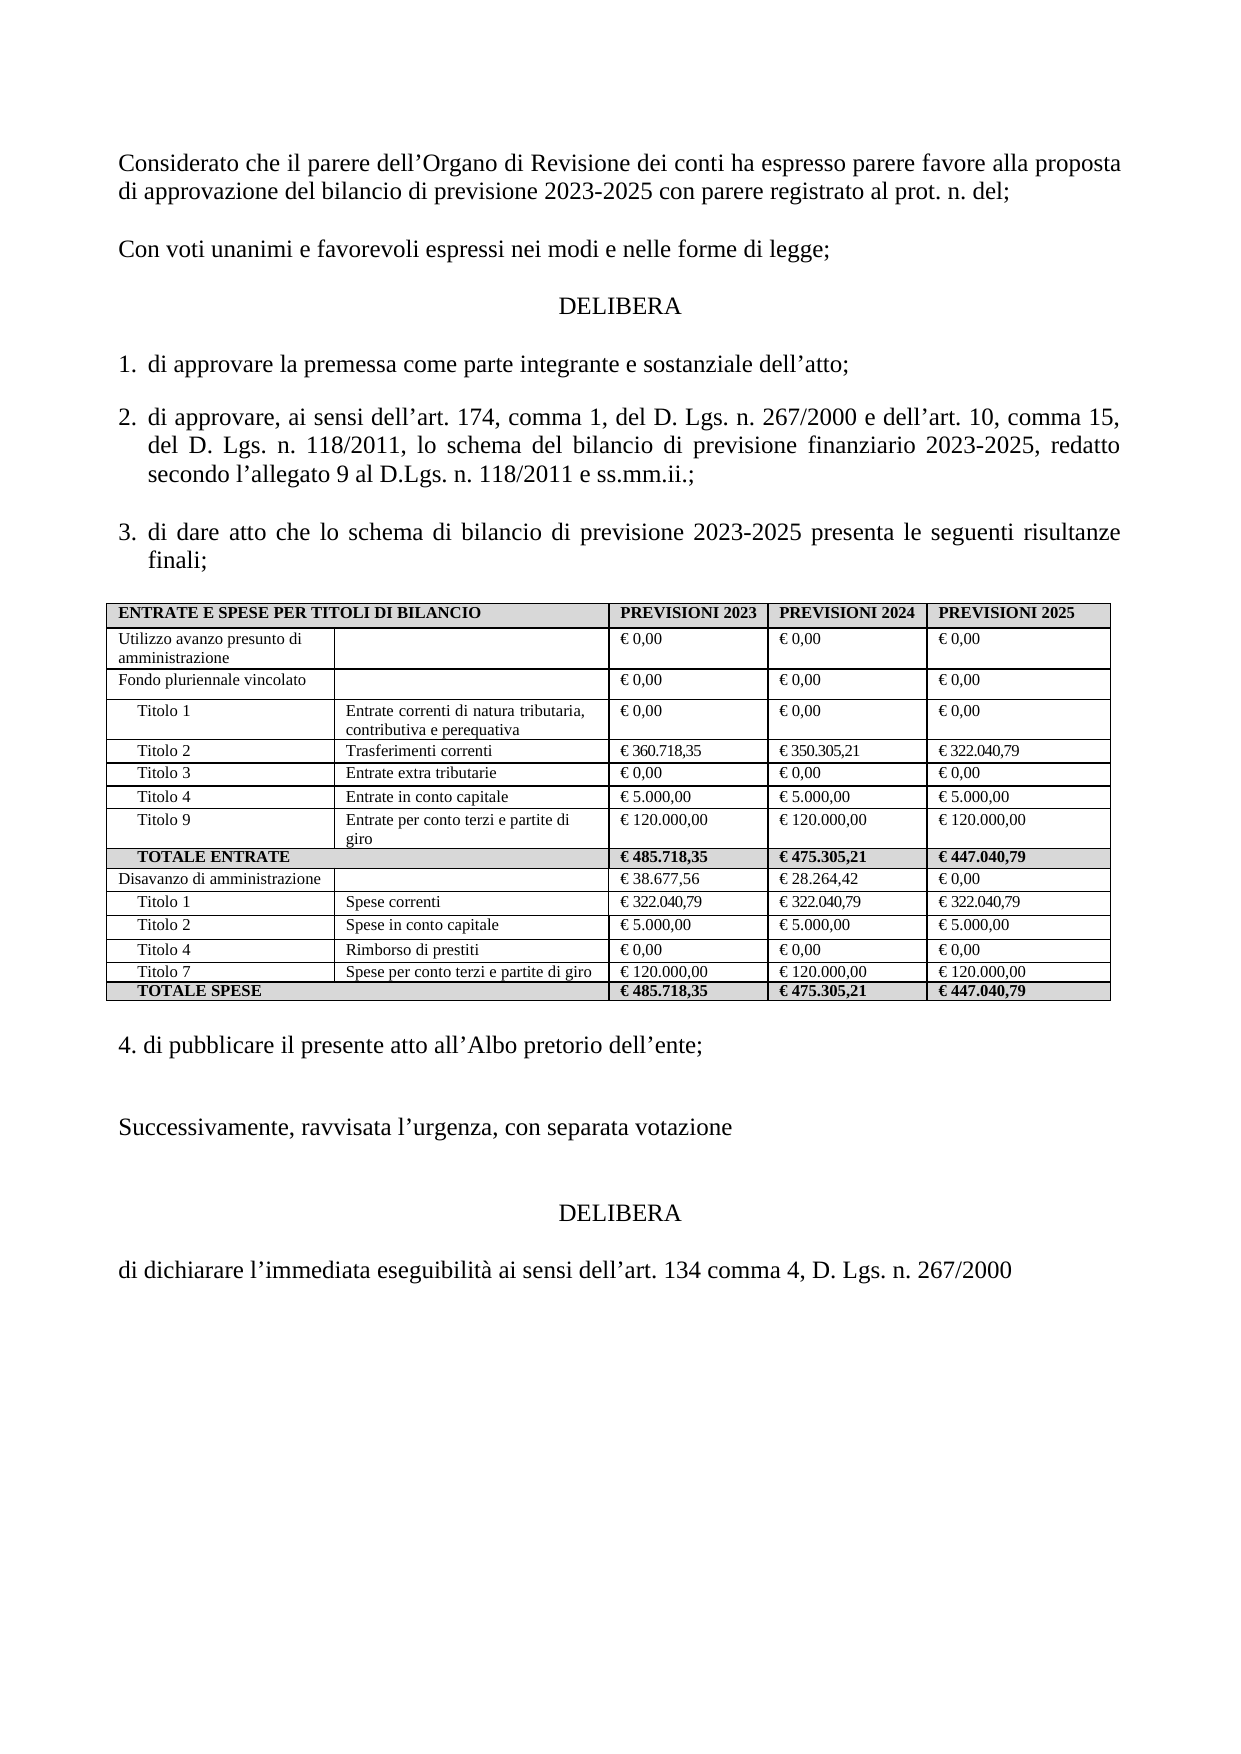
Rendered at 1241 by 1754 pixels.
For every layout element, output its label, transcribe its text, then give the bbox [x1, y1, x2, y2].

table_cell € 0,00 [928, 764, 1110, 785]
table_cell Utilizzo avanzo presunto di amministrazione [107, 629, 334, 668]
table_cell TOTALE ENTRATE [107, 849, 608, 868]
table_cell € 322.040,79 [609, 892, 767, 914]
table_cell € 0,00 [769, 940, 926, 962]
table_cell Titolo 4 [107, 787, 334, 808]
table_cell € 5.000,00 [769, 787, 926, 808]
table_cell € 5.000,00 [928, 916, 1110, 938]
table_cell € 447.040,79 [928, 983, 1110, 1000]
table_cell € 0,00 [928, 700, 1110, 739]
table_cell Titolo 7 [107, 963, 334, 981]
table_cell € 0,00 [928, 940, 1110, 962]
table_cell € 120.000,00 [610, 963, 767, 981]
table_cell Titolo 2 [107, 740, 334, 762]
table_cell Entrate correnti di natura tributaria, contributiva e perequativa [335, 700, 608, 739]
table_cell Titolo 3 [107, 764, 334, 785]
table_cell Spese per conto terzi e partite di giro [335, 963, 608, 981]
text Considerato che il parere dell’Organo di Revisione dei conti ha espresso parere favore alla proposta di approvazione del bilancio di previsione 2023-2025 con parere registrato al prot. n. del; [118, 148, 1122, 205]
table_header PREVISIONI 2025 [928, 604, 1110, 627]
text 4. di pubblicare il presente atto all’Albo pretorio dell’ente; [118, 1030, 1122, 1059]
table_cell € 485.718,35 [610, 849, 767, 868]
table_cell € 5.000,00 [769, 916, 926, 938]
table_cell Trasferimenti correnti [335, 740, 608, 762]
table_cell € 0,00 [610, 940, 767, 962]
table_cell € 0,00 [928, 670, 1110, 699]
text Con voti unanimi e favorevoli espressi nei modi e nelle forme di legge; [118, 234, 1122, 263]
table_cell € 5.000,00 [610, 916, 767, 938]
table_cell € 120.000,00 [769, 809, 926, 848]
text DELIBERA [118, 1198, 1122, 1227]
table_cell € 0,00 [769, 670, 926, 699]
table_cell Entrate in conto capitale [335, 787, 608, 808]
table_cell TOTALE SPESE [107, 983, 608, 1000]
table_cell [335, 629, 608, 668]
list di dare atto che lo schema di bilancio di previsione 2023-2025 presenta le seguenti risultanze finali; [118, 517, 1122, 574]
table_header PREVISIONI 2024 [769, 604, 926, 627]
table_cell € 120.000,00 [610, 809, 767, 848]
text DELIBERA [118, 291, 1122, 320]
table_cell Titolo 9 [107, 809, 334, 848]
table_cell € 0,00 [769, 629, 926, 668]
table_cell € 0,00 [610, 629, 767, 668]
table_cell Disavanzo di amministrazione [107, 869, 334, 891]
table_cell € 0,00 [928, 869, 1110, 891]
table_cell € 28.264,42 [769, 869, 926, 891]
table_cell € 5.000,00 [928, 787, 1110, 808]
table_cell Entrate per conto terzi e partite di giro [335, 809, 608, 848]
table_cell € 485.718,35 [610, 983, 767, 1000]
table_cell € 322.040,79 [769, 892, 926, 914]
table_cell € 0,00 [610, 764, 767, 785]
table_cell [335, 869, 608, 891]
table_cell € 0,00 [769, 764, 926, 785]
list di approvare la premessa come parte integrante e sostanziale dell’atto; [118, 349, 1122, 378]
table_cell € 475.305,21 [769, 983, 926, 1000]
table_cell € 0,00 [610, 670, 767, 699]
table_cell Titolo 4 [107, 940, 334, 962]
table_cell € 5.000,00 [610, 787, 767, 808]
table_cell € 120.000,00 [769, 963, 926, 981]
list di approvare, ai sensi dell’art. 174, comma 1, del D. Lgs. n. 267/2000 e dell’art. 10, comma 15, del D. Lgs. n. 118/2011, lo schema del bilancio di previsione finanziario 2023-2025, redatto secondo l’allegato 9 al D.Lgs. n. 118/2011 e ss.mm.ii.; [118, 402, 1122, 488]
table_cell [335, 670, 608, 699]
table_header ENTRATE E SPESE PER TITOLI DI BILANCIO [107, 604, 608, 627]
table_cell € 0,00 [769, 700, 926, 739]
table_cell € 120.000,00 [928, 809, 1110, 848]
table_cell € 350.305,21 [769, 740, 926, 762]
text di dichiarare l’immediata eseguibilità ai sensi dell’art. 134 comma 4, D. Lgs. n. 267/2000 [118, 1256, 1122, 1284]
table_cell € 475.305,21 [769, 849, 926, 868]
table_header PREVISIONI 2023 [610, 604, 767, 627]
table_cell € 120.000,00 [928, 963, 1110, 981]
table_cell € 0,00 [928, 629, 1110, 668]
table_cell € 447.040,79 [928, 849, 1110, 868]
table_cell € 0,00 [610, 700, 767, 739]
table_cell Titolo 1 [107, 892, 334, 914]
table_cell € 322.040,79 [928, 740, 1110, 762]
table_cell Spese correnti [335, 892, 608, 914]
table_cell Rimborso di prestiti [335, 940, 608, 962]
text Successivamente, ravvisata l’urgenza, con separata votazione [118, 1112, 1122, 1141]
table_cell € 360.718,35 [610, 740, 767, 762]
table_cell Entrate extra tributarie [335, 764, 608, 785]
table_cell € 322.040,79 [928, 892, 1110, 914]
table_cell Titolo 2 [107, 916, 334, 938]
table_cell Spese in conto capitale [335, 916, 608, 938]
table_cell Titolo 1 [107, 700, 334, 739]
table_cell Fondo pluriennale vincolato [107, 670, 334, 699]
table_cell € 38.677,56 [609, 869, 767, 891]
